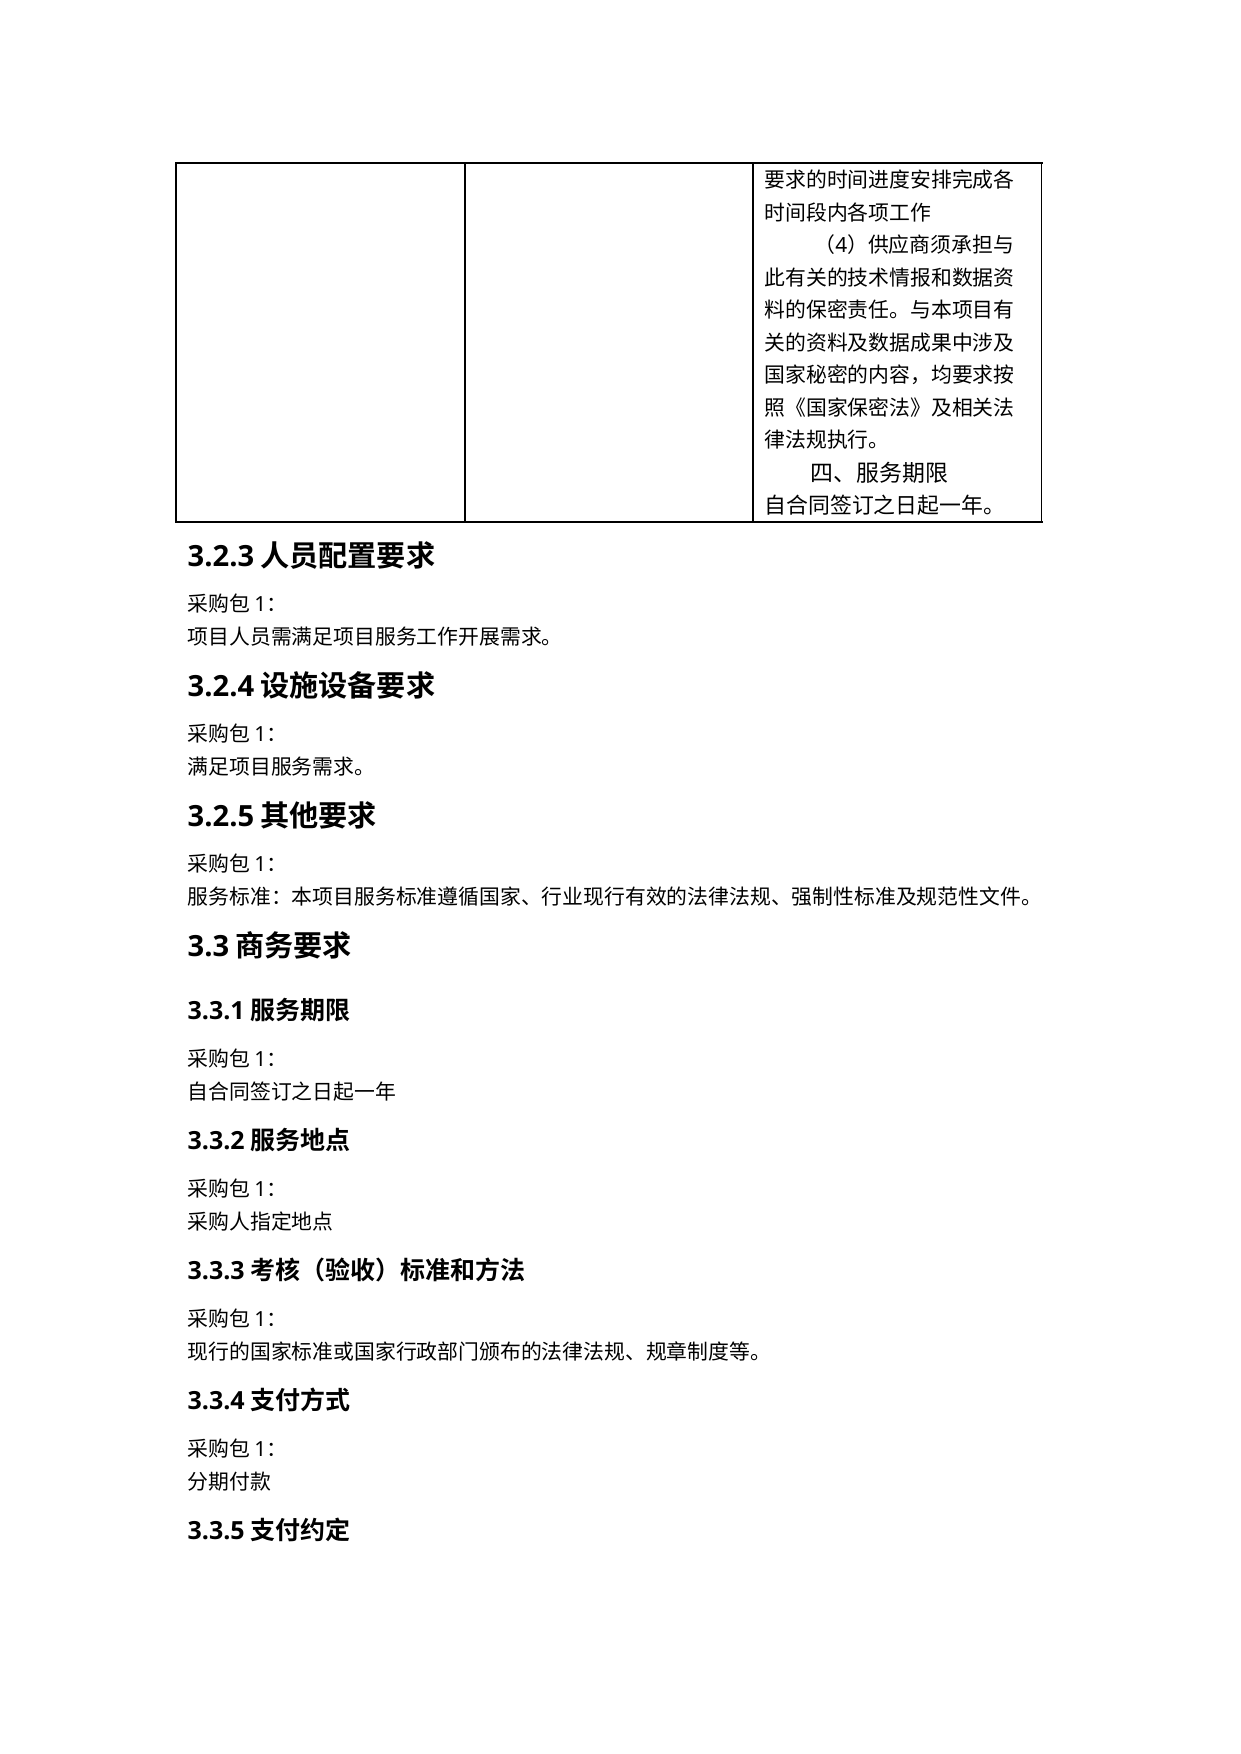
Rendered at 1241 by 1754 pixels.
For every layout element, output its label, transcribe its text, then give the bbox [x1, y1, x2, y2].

text 3.2.3人员配置要求 [187, 523, 1053, 588]
text 自合同签订之日起一年 [187, 1075, 1053, 1108]
text 3.3.1服务期限 [187, 978, 1053, 1043]
text 3.3.3考核（验收）标准和方法 [187, 1238, 1053, 1303]
text 满足项目服务需求。 [187, 750, 1053, 783]
text 3.3.5支付约定 [187, 1498, 1053, 1563]
table_cell [466, 164, 752, 521]
text 采购包1： [187, 1173, 1053, 1205]
text 采购包1： [187, 1433, 1053, 1465]
text 项目人员需满足项目服务工作开展需求。 [187, 620, 1053, 653]
text 3.2.5其他要求 [187, 783, 1053, 848]
text 采购包1： [187, 1303, 1053, 1335]
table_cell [754, 164, 1041, 521]
text 3.3商务要求 [187, 913, 1053, 978]
text 3.2.4设施设备要求 [187, 653, 1053, 718]
text 服务标准：本项目服务标准遵循国家、行业现行有效的法律法规、强制性标准及规范性文件。 [187, 880, 1053, 913]
text 采购人指定地点 [187, 1205, 1053, 1238]
text 采购包1： [187, 848, 1053, 880]
text 采购包1： [187, 588, 1053, 620]
text 采购包1： [187, 1043, 1053, 1075]
text 分期付款 [187, 1465, 1053, 1498]
text 3.3.2服务地点 [187, 1108, 1053, 1173]
text 采购包1： [187, 718, 1053, 750]
text 现行的国家标准或国家行政部门颁布的法律法规、规章制度等。 [187, 1335, 1053, 1368]
text 3.3.4支付方式 [187, 1368, 1053, 1433]
table_cell 1 [177, 164, 464, 521]
